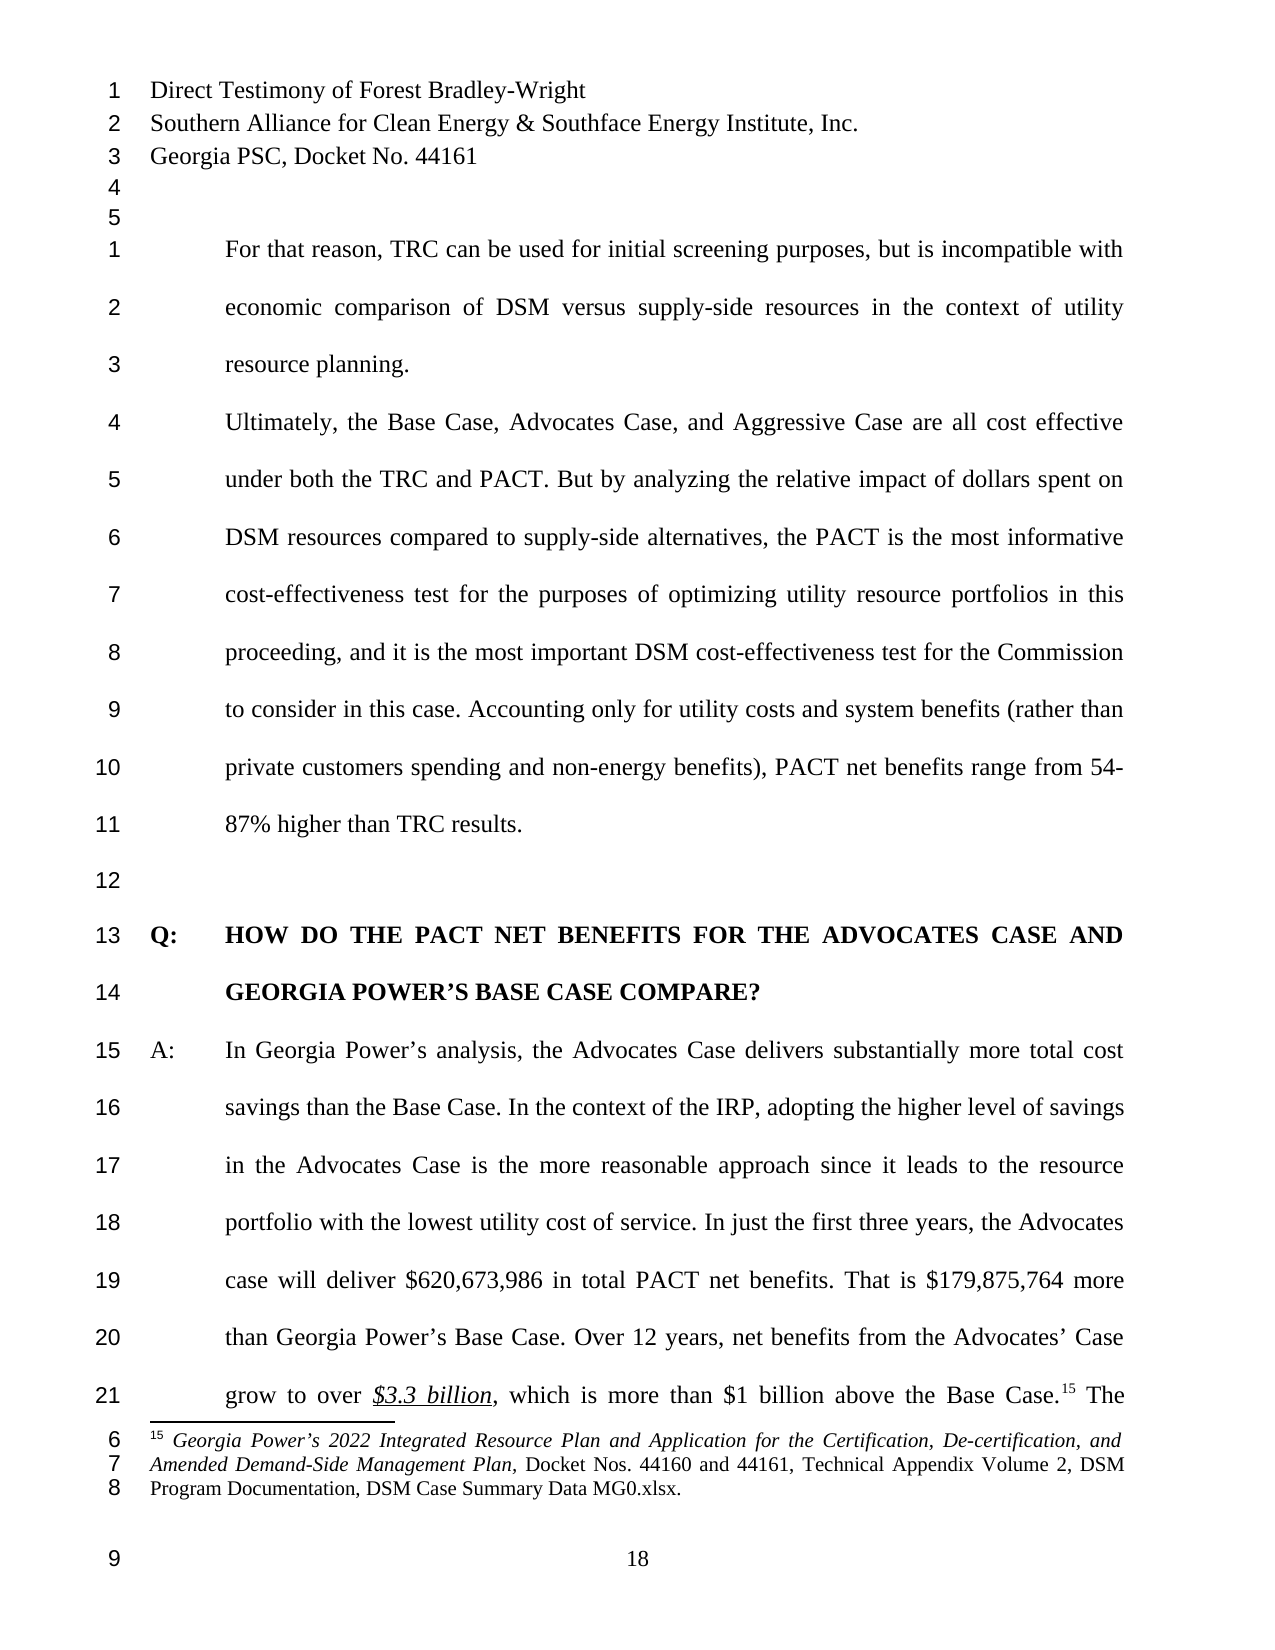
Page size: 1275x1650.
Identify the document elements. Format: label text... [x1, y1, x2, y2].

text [150, 1035, 1125, 1408]
text Q: HOW DO THE PACT NET BENEFITS FOR THE ADVOCATES CASE AND GEORGIA POWER’S BASE CASE COMPARE? [150, 920, 1125, 1006]
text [150, 234, 1125, 378]
text Ultimately, the Base Case, Advocates Case, and Aggressive Case are all cost effective under both the TRC and PACT. But by analyzing the relative impact of dollars spent on DSM resources compared to supply-side alternatives, the PACT is the most informative cost-effectiveness test for the purposes of optimizing utility resource portfolios in this proceeding, and it is the most important DSM cost-effectiveness test for the Commission to consider in this case. Accounting only for utility costs and system benefits (rather than private customers spending and non-energy benefits), PACT net benefits range from 54-87% higher than TRC results. [225, 407, 1125, 838]
